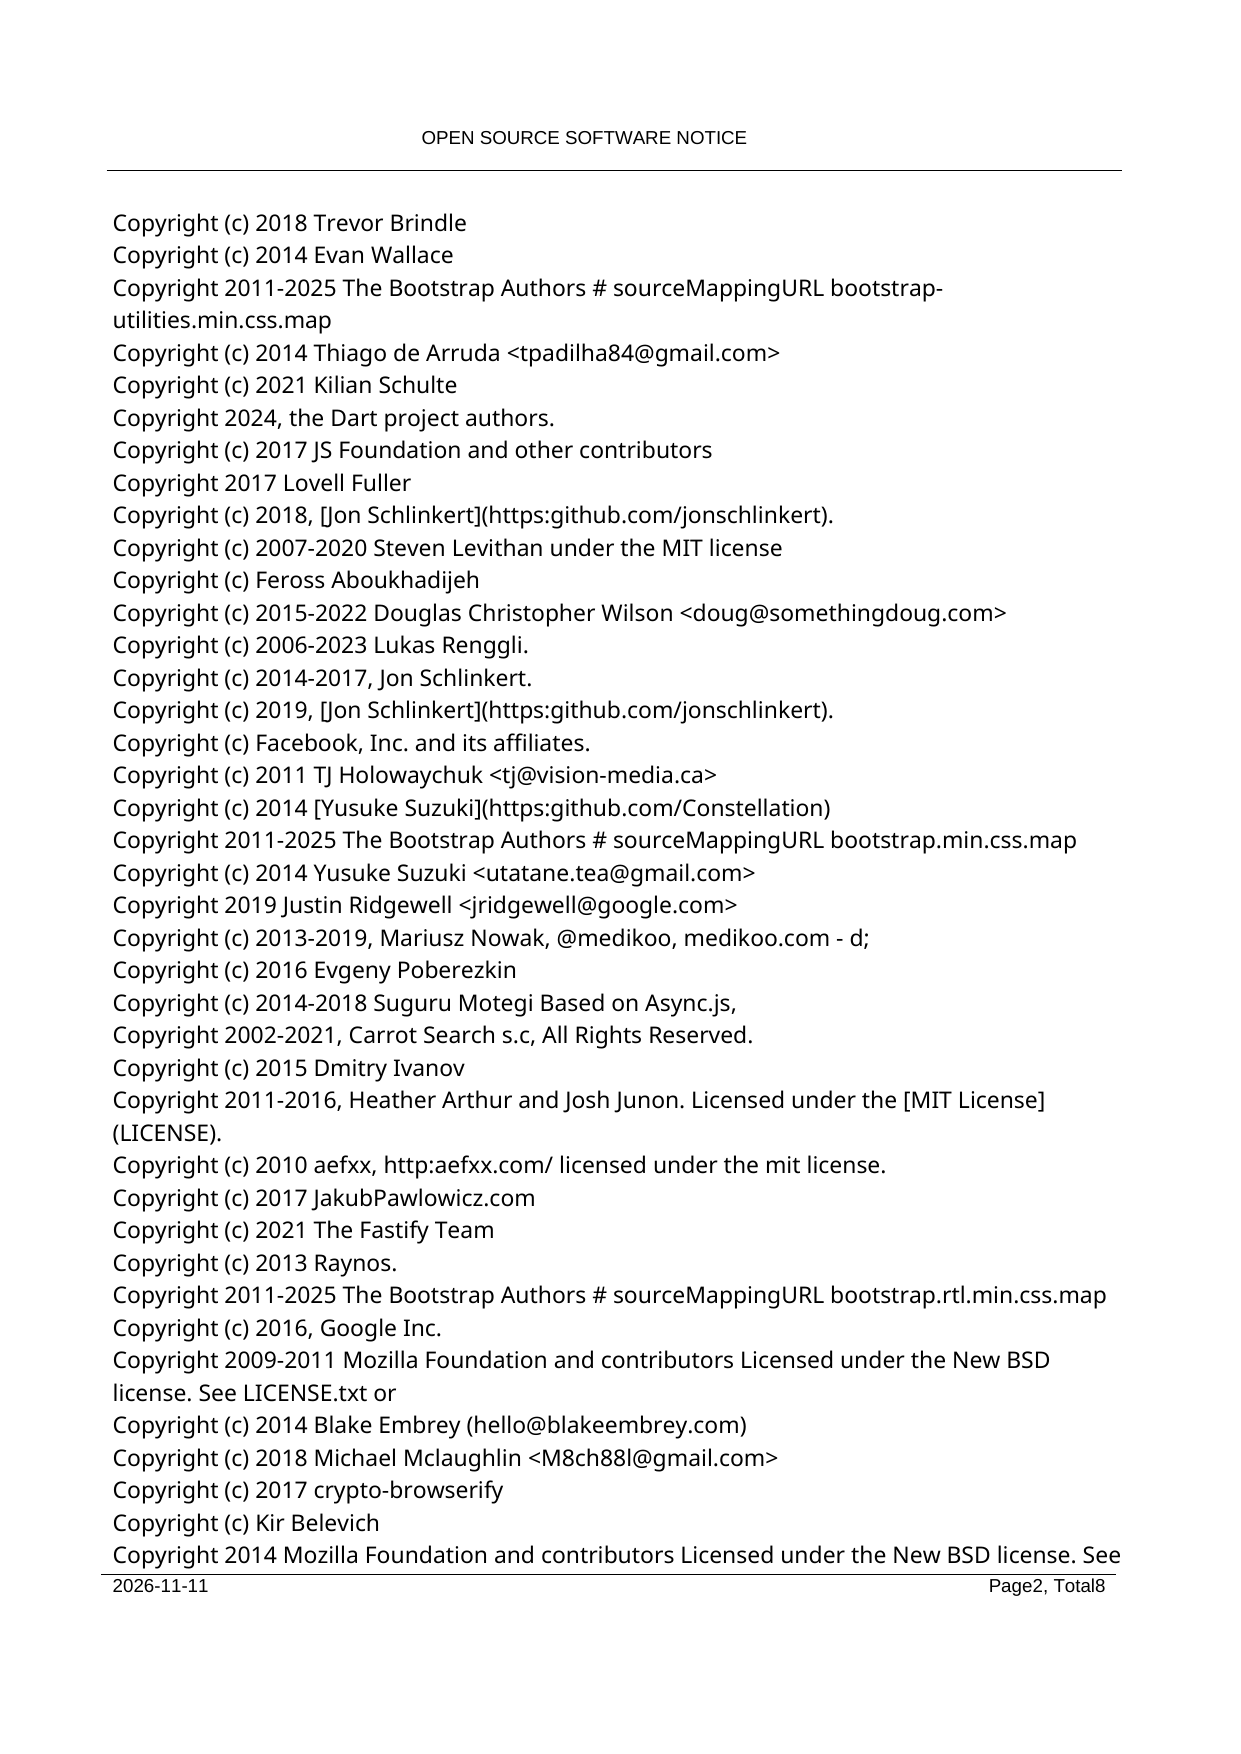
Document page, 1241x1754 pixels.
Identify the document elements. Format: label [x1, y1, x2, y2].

text [112, 206, 1128, 1571]
